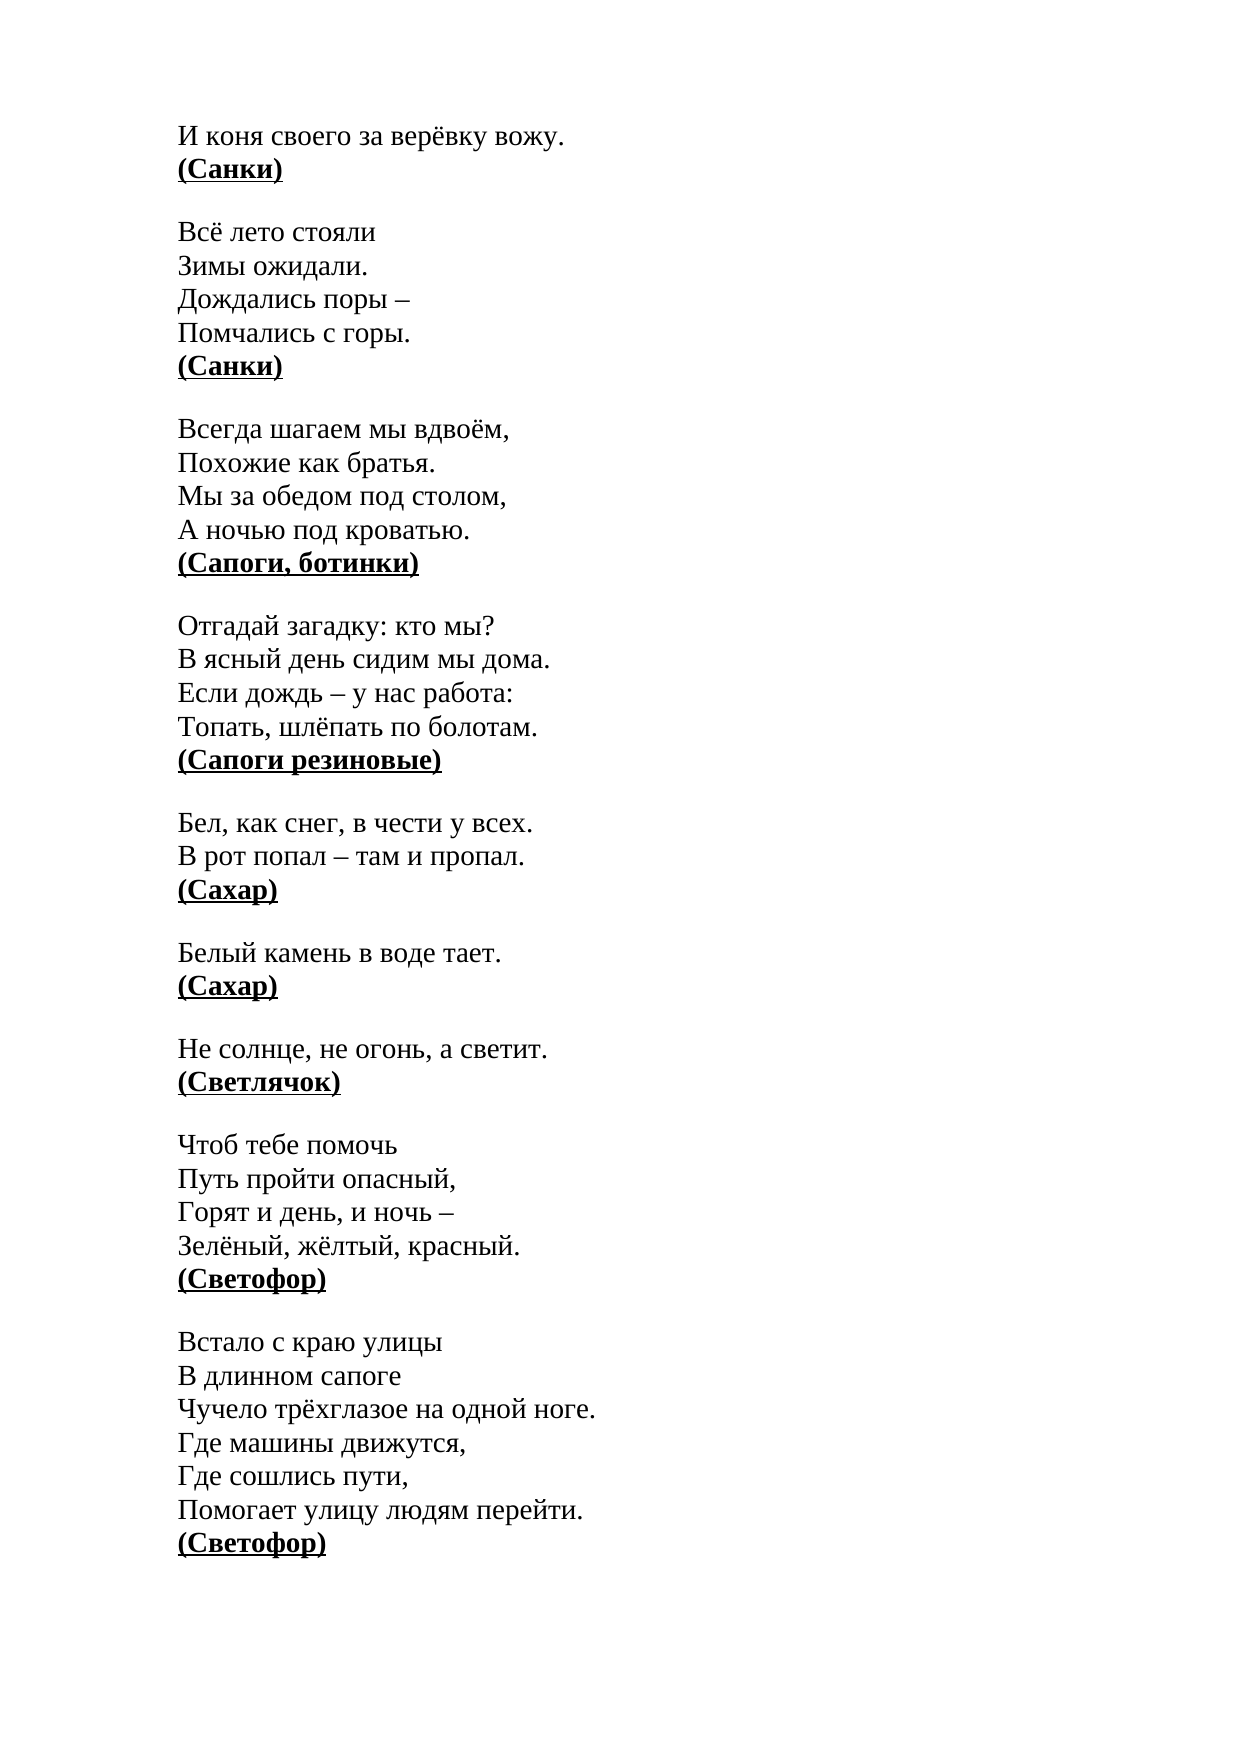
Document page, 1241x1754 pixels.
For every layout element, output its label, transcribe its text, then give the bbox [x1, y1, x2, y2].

text Встало с краю улицы В длинном сапоге Чучело трёхглазое на одной ноге. Где машины движутся, Где сошлись пути, Помогает улицу людям перейти. (Светофор) [177, 1324, 1152, 1559]
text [177, 118, 1152, 185]
text Отгадай загадку: кто мы? В ясный день сидим мы дома. Если дождь – у нас работа: Топать, шлёпать по болотам. (Сапоги резиновые) [177, 608, 1152, 776]
text Всегда шагаем мы вдвоём, Похожие как братья. Мы за обедом под столом, А ночью под кроватью. (Сапоги, ботинки) [177, 411, 1152, 579]
text Белый камень в воде тает. (Сахар) [177, 935, 1152, 1002]
text Не солнце, не огонь, а светит. (Светлячок) [177, 1031, 1152, 1098]
text Всё лето стояли Зимы ожидали. Дождались поры – Помчались с горы. (Санки) [177, 214, 1152, 382]
text Бел, как снег, в чести у всех. В рот попал – там и пропал. (Сахар) [177, 805, 1152, 906]
text Чтоб тебе помочь Путь пройти опасный, Горят и день, и ночь – Зелёный, жёлтый, красный. (Светофор) [177, 1127, 1152, 1295]
